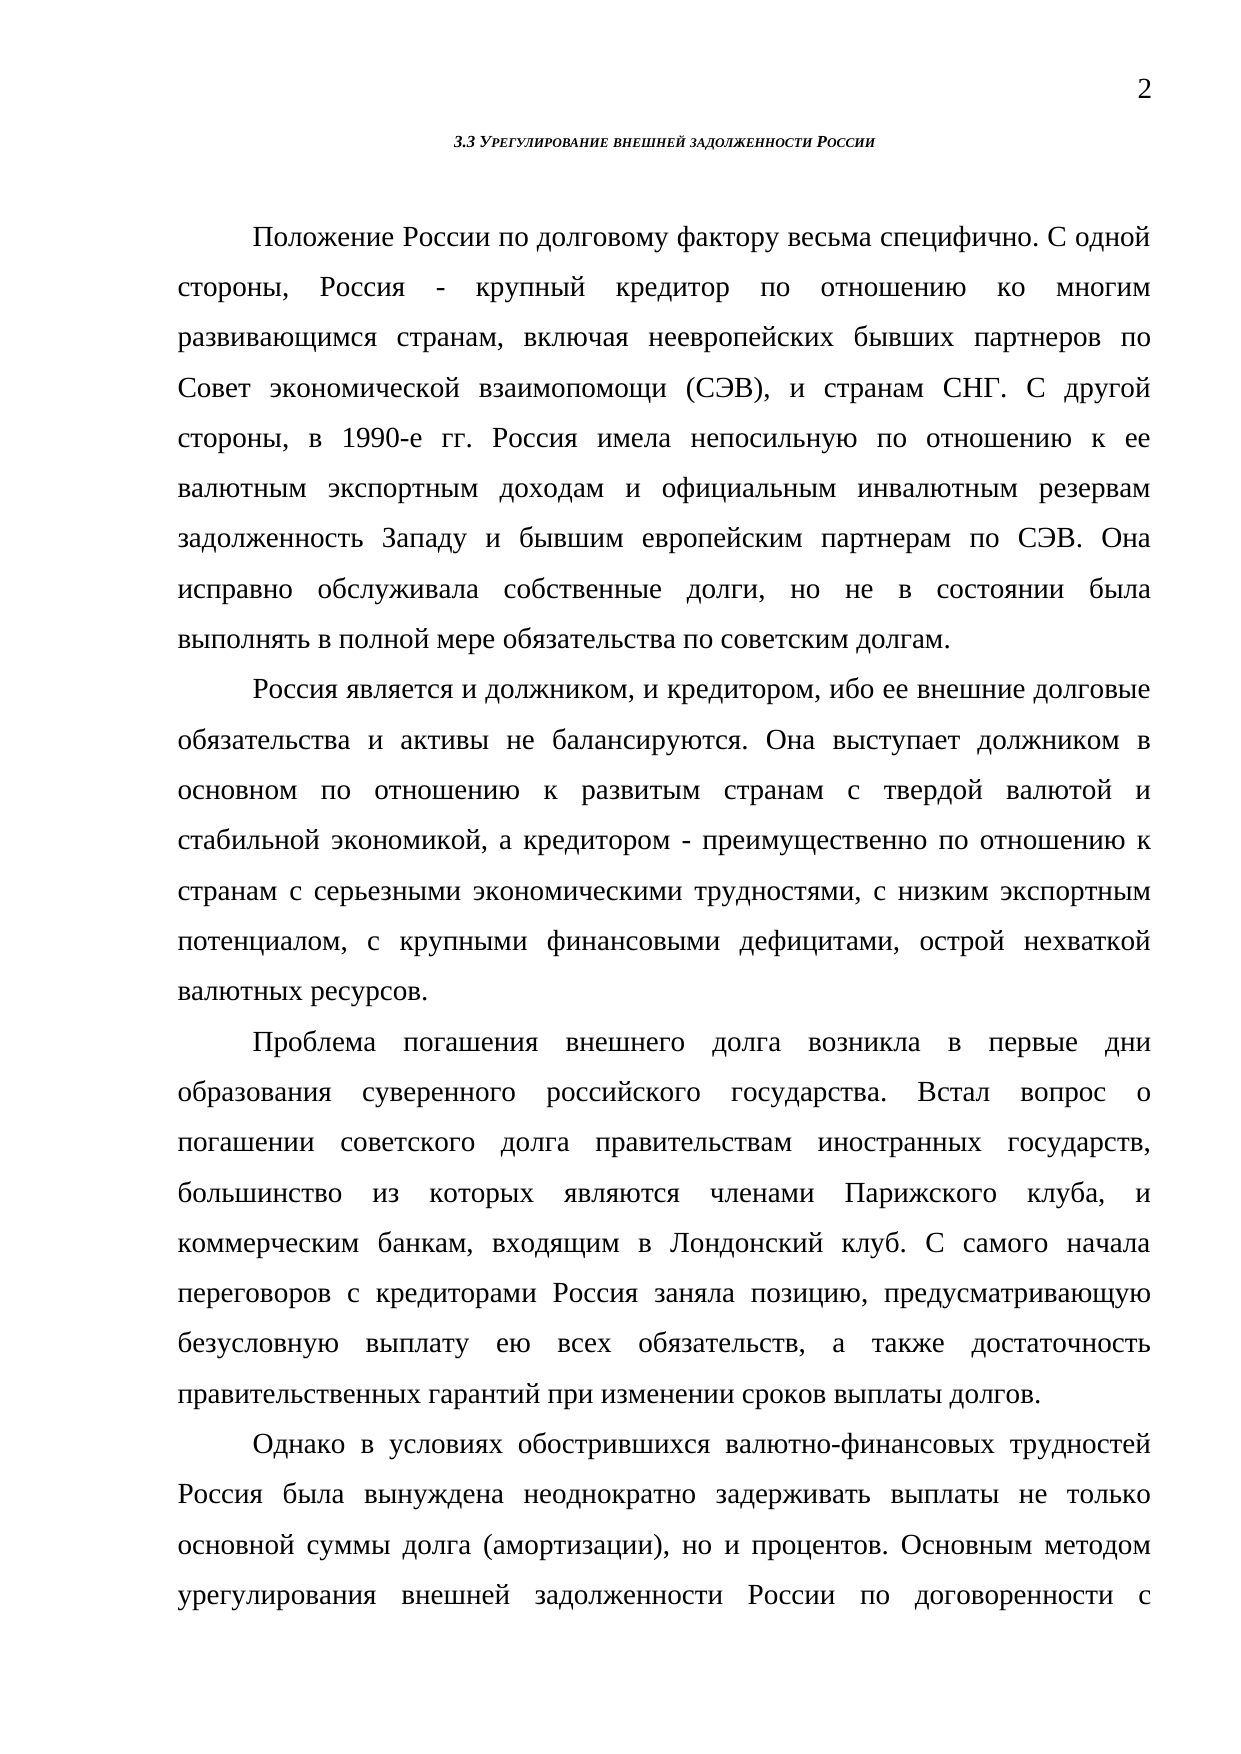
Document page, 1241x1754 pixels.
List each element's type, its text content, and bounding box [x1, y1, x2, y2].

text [177, 1426, 1152, 1611]
text Россия является и должником, и кредитором, ибо ее внешние долговые обязательства и активы не балансируются. Она выступает должником в основном по отношению к развитым странам с твердой валютой и стабильной экономикой, а кредитором - преимущественно по отношению к странам с серьезными экономическими трудностями, с низким экспортным потенциалом, с крупными финансовыми дефицитами, острой нехваткой валютных ресурсов. [177, 672, 1152, 1007]
text Положение России по долговому фактору весьма специфично. С одной стороны, Россия - крупный кредитор по отношению ко многим развивающимся странам, включая неевропейских бывших партнеров по Совет экономической взаимопомощи (СЭВ), и странам СНГ. С другой стороны, в 1990-е гг. Россия имела непосильную по отношению к ее валютным экспортным доходам и официальным инвалютным резервам задолженность Западу и бывшим европейским партнерам по СЭВ. Она исправно обслуживала собственные долги, но не в состоянии была выполнять в полной мере обязательства по советским долгам. [177, 219, 1152, 655]
text Проблема погашения внешнего долга возникла в первые дни образования суверенного российского государства. Встал вопрос о погашении советского долга правительствам иностранных государств, большинство из которых являются членами Парижского клуба, и коммерческим банкам, входящим в Лондонский клуб. С самого начала переговоров с кредиторами Россия заняла позицию, предусматривающую безусловную выплату ею всех обязательств, а также достаточность правительственных гарантий при изменении сроков выплаты долгов. [177, 1024, 1152, 1409]
subtitle 3.3 Урегулирование внешней задолженности России [177, 118, 1152, 152]
